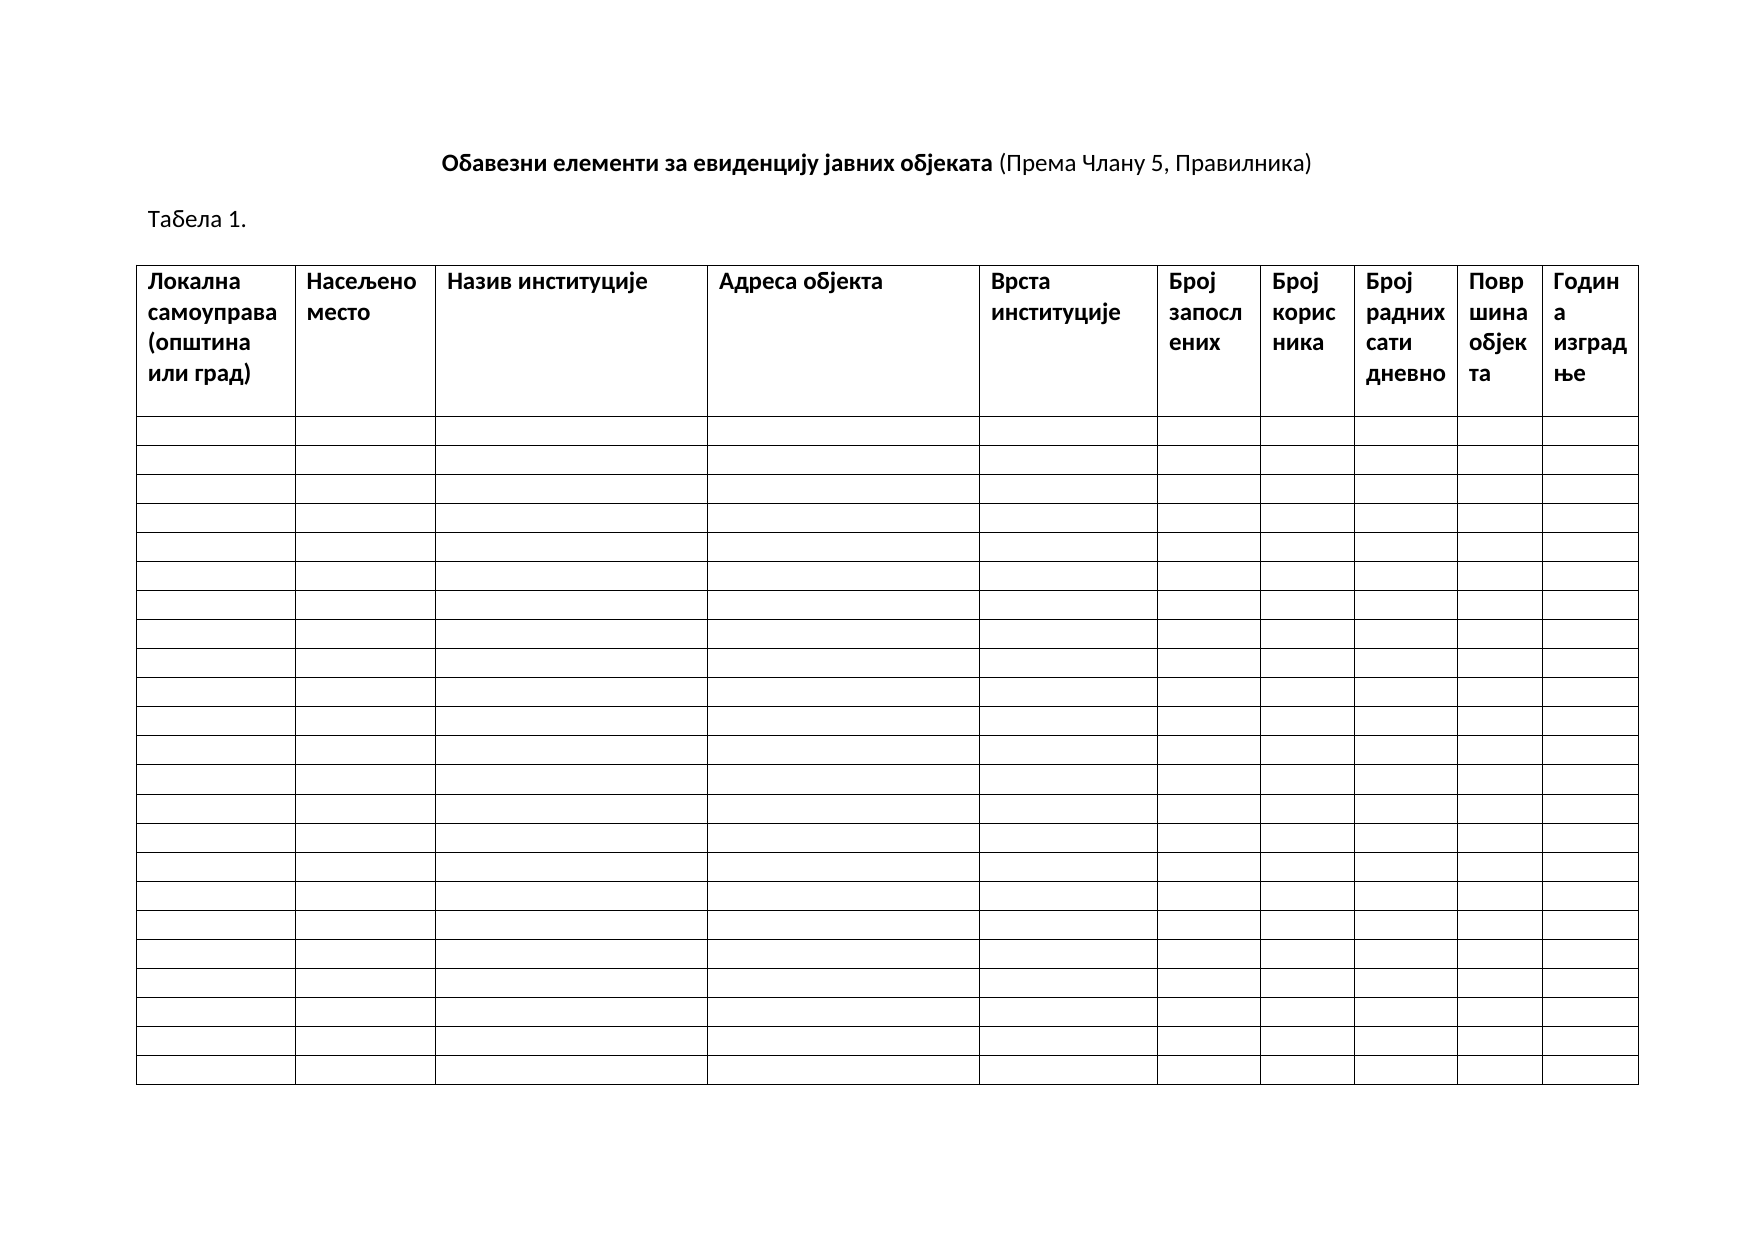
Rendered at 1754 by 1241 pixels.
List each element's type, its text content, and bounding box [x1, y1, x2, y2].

table_cell [1158, 736, 1260, 764]
table_header Врста институције [980, 266, 1157, 416]
table_cell [708, 591, 979, 619]
table_cell [1639, 532, 1673, 561]
table_cell [1158, 678, 1260, 706]
table_cell [137, 707, 295, 735]
table_cell [1543, 824, 1638, 852]
table_cell [436, 853, 707, 881]
table_cell [1261, 882, 1354, 910]
table_cell [1355, 911, 1457, 939]
table_cell [296, 1056, 435, 1084]
table_cell [1261, 911, 1354, 939]
table_cell [980, 998, 1157, 1026]
table_cell [1543, 853, 1638, 881]
table_cell [1261, 998, 1354, 1026]
table_cell [708, 649, 979, 677]
table_header Број корисника [1261, 266, 1354, 416]
table_cell [708, 736, 979, 764]
table_cell [296, 707, 435, 735]
table_cell [1543, 998, 1638, 1026]
table_cell [436, 795, 707, 822]
table_header Насељено место [296, 266, 435, 416]
table_cell [1639, 474, 1673, 503]
table_cell [1639, 590, 1673, 619]
table_cell [1543, 620, 1638, 648]
table_cell [1158, 707, 1260, 735]
table_cell [1355, 533, 1457, 561]
table_cell [1355, 591, 1457, 619]
table_cell [980, 417, 1157, 445]
table_cell [1543, 707, 1638, 735]
table_header Адреса објекта [708, 266, 979, 416]
table_cell [708, 911, 979, 939]
table_cell [1639, 561, 1673, 590]
table_cell [296, 446, 435, 474]
table_cell [1458, 1056, 1542, 1084]
table_cell [1261, 707, 1354, 735]
table_cell [1458, 678, 1542, 706]
table_cell [708, 446, 979, 474]
table_cell [980, 678, 1157, 706]
table_cell [1158, 446, 1260, 474]
table_cell [1261, 533, 1354, 561]
table_cell [436, 678, 707, 706]
table_cell [1355, 1056, 1457, 1084]
table_cell [1543, 591, 1638, 619]
table_cell [1458, 562, 1542, 590]
table_cell [1355, 940, 1457, 968]
table_cell [436, 475, 707, 503]
table_cell [1543, 649, 1638, 677]
table_cell [980, 882, 1157, 910]
table_cell [708, 765, 979, 793]
table_cell [1158, 504, 1260, 532]
table_cell [1355, 504, 1457, 532]
table_cell [1458, 765, 1542, 793]
table_cell [1543, 940, 1638, 968]
table_cell [980, 504, 1157, 532]
table_cell [436, 882, 707, 910]
table_cell [1543, 765, 1638, 793]
table_cell [708, 620, 979, 648]
table_cell [708, 533, 979, 561]
table_cell [1355, 853, 1457, 881]
table_cell [1261, 504, 1354, 532]
table_cell [1261, 417, 1354, 445]
table_cell [1261, 940, 1354, 968]
table_cell [436, 940, 707, 968]
table_cell [1158, 1056, 1260, 1084]
table_cell [436, 911, 707, 939]
table_cell [436, 998, 707, 1026]
table_cell [436, 620, 707, 648]
table_cell [137, 533, 295, 561]
table_cell [436, 591, 707, 619]
table_cell [1158, 533, 1260, 561]
table_cell [1543, 795, 1638, 822]
table_cell [1261, 591, 1354, 619]
table_cell [1158, 620, 1260, 648]
table_header Број запослених [1158, 266, 1260, 416]
table_cell [436, 649, 707, 677]
table_cell [296, 969, 435, 997]
table_cell [436, 417, 707, 445]
table_cell [436, 969, 707, 997]
table_cell [1261, 446, 1354, 474]
table_cell [296, 417, 435, 445]
table_cell [1458, 620, 1542, 648]
table_cell [137, 795, 295, 822]
table_cell [296, 678, 435, 706]
table_cell [1355, 1027, 1457, 1055]
table_cell [1458, 882, 1542, 910]
table_cell [1458, 1027, 1542, 1055]
table_cell [1543, 969, 1638, 997]
table_cell [296, 504, 435, 532]
table_cell [1261, 475, 1354, 503]
table_cell [980, 911, 1157, 939]
table_cell [137, 969, 295, 997]
table_cell [1158, 417, 1260, 445]
table_cell [1158, 940, 1260, 968]
table_cell [980, 533, 1157, 561]
table_cell [1355, 417, 1457, 445]
table_cell [1355, 969, 1457, 997]
table_cell [1543, 1027, 1638, 1055]
table_cell [137, 475, 295, 503]
table_cell [1158, 911, 1260, 939]
table_cell [436, 446, 707, 474]
table_cell [137, 504, 295, 532]
table_cell [1261, 736, 1354, 764]
table_cell [1355, 707, 1457, 735]
table_cell [1261, 649, 1354, 677]
table_cell [436, 562, 707, 590]
table_cell [708, 504, 979, 532]
table_cell [1355, 824, 1457, 852]
table_cell [708, 998, 979, 1026]
table_cell [1543, 562, 1638, 590]
text Обавезни елементи за евиденцију јавних објеката (Према Члану 5, Правилника) [148, 148, 1606, 178]
table_cell [1261, 562, 1354, 590]
table_cell [1158, 969, 1260, 997]
table_cell [296, 882, 435, 910]
table_cell [137, 591, 295, 619]
table_cell [1158, 824, 1260, 852]
table_cell [1355, 795, 1457, 822]
table_cell [1158, 998, 1260, 1026]
table_cell [1639, 416, 1673, 445]
table_cell [137, 620, 295, 648]
table_cell [708, 678, 979, 706]
table_cell [1543, 475, 1638, 503]
table_cell [1261, 795, 1354, 822]
table_cell [1639, 503, 1673, 532]
table_cell [1261, 1056, 1354, 1084]
table_cell [708, 475, 979, 503]
table_cell [436, 533, 707, 561]
table_cell [1158, 649, 1260, 677]
table_cell [296, 649, 435, 677]
table_cell [980, 620, 1157, 648]
table_cell [1158, 882, 1260, 910]
table_cell [1355, 620, 1457, 648]
table_cell [1458, 736, 1542, 764]
table_cell [296, 562, 435, 590]
table_cell [1639, 445, 1673, 474]
table_cell [137, 940, 295, 968]
table_cell [1261, 1027, 1354, 1055]
table_cell [1458, 969, 1542, 997]
table_cell [1458, 533, 1542, 561]
table_cell [980, 562, 1157, 590]
table_cell [436, 707, 707, 735]
table_header Година изградње [1543, 266, 1638, 416]
table_cell [137, 911, 295, 939]
table_cell [980, 969, 1157, 997]
table_cell [980, 736, 1157, 764]
table_cell [296, 765, 435, 793]
table_cell [1543, 882, 1638, 910]
table_cell [296, 736, 435, 764]
table_cell [1458, 649, 1542, 677]
table_header Број радних сати дневно [1355, 266, 1457, 416]
table_cell [436, 1056, 707, 1084]
table_cell [1158, 853, 1260, 881]
table_cell [137, 562, 295, 590]
table_cell [708, 1056, 979, 1084]
table_cell [296, 1027, 435, 1055]
table_cell [1458, 417, 1542, 445]
table_cell [296, 940, 435, 968]
table_cell [708, 562, 979, 590]
table_cell [137, 853, 295, 881]
table_cell [1458, 475, 1542, 503]
table_cell [296, 911, 435, 939]
table_cell [1355, 562, 1457, 590]
table_cell [980, 649, 1157, 677]
table_header Локална самоуправа (општина или град) [137, 266, 295, 416]
table_cell [1543, 736, 1638, 764]
table_cell [1158, 1027, 1260, 1055]
table_cell [1458, 824, 1542, 852]
table_cell [296, 795, 435, 822]
table_cell [1543, 504, 1638, 532]
table_cell [436, 1027, 707, 1055]
table_cell [1543, 417, 1638, 445]
table_cell [137, 649, 295, 677]
table_cell [1458, 591, 1542, 619]
table_cell [296, 475, 435, 503]
table_cell [1261, 824, 1354, 852]
table_cell [980, 940, 1157, 968]
table_cell [137, 678, 295, 706]
table_cell [1458, 911, 1542, 939]
table_cell [708, 882, 979, 910]
table_cell [708, 707, 979, 735]
table_cell [708, 824, 979, 852]
table_cell [1261, 853, 1354, 881]
table_cell [296, 620, 435, 648]
table_cell [296, 591, 435, 619]
table_cell [1543, 533, 1638, 561]
table_cell [137, 1027, 295, 1055]
table_cell [1261, 765, 1354, 793]
table_cell [980, 475, 1157, 503]
table_cell [436, 736, 707, 764]
table_cell [1543, 1056, 1638, 1084]
table_cell [436, 504, 707, 532]
table_cell [708, 853, 979, 881]
table_cell [980, 1056, 1157, 1084]
table_cell [1543, 446, 1638, 474]
table_cell [1355, 765, 1457, 793]
table_cell [436, 765, 707, 793]
table_cell [1458, 795, 1542, 822]
table_cell [1261, 969, 1354, 997]
table_cell [1355, 998, 1457, 1026]
table_cell [980, 795, 1157, 822]
table_cell [1458, 707, 1542, 735]
table_cell [1355, 475, 1457, 503]
table_cell [1355, 736, 1457, 764]
table_cell [1261, 678, 1354, 706]
table_cell [1458, 940, 1542, 968]
table_cell [980, 824, 1157, 852]
table_cell [137, 736, 295, 764]
table_cell [296, 533, 435, 561]
table_cell [137, 765, 295, 793]
table_cell [1543, 911, 1638, 939]
text Табела 1. [148, 203, 1606, 234]
table_header Површина објекта [1458, 266, 1542, 416]
table_cell [980, 765, 1157, 793]
table_cell [1458, 446, 1542, 474]
table_header Назив институције [436, 266, 707, 416]
table_cell [1355, 446, 1457, 474]
table_cell [980, 446, 1157, 474]
table_cell [1158, 765, 1260, 793]
table_cell [137, 998, 295, 1026]
table_cell [1158, 562, 1260, 590]
table_cell [1355, 649, 1457, 677]
table_cell [137, 446, 295, 474]
table_cell [296, 853, 435, 881]
table_cell [708, 417, 979, 445]
table_cell [137, 882, 295, 910]
table_cell [1158, 591, 1260, 619]
table_cell [980, 1027, 1157, 1055]
table_cell [1458, 853, 1542, 881]
table_header [1639, 265, 1673, 416]
table_cell [296, 824, 435, 852]
table_cell [137, 1056, 295, 1084]
table_cell [137, 417, 295, 445]
table_cell [980, 591, 1157, 619]
table_cell [1458, 504, 1542, 532]
table_cell [1261, 620, 1354, 648]
table_cell [296, 998, 435, 1026]
table_cell [980, 853, 1157, 881]
table_cell [1543, 678, 1638, 706]
table_cell [1355, 678, 1457, 706]
table_cell [708, 1027, 979, 1055]
table_cell [708, 940, 979, 968]
table_cell [708, 795, 979, 822]
table_cell [1158, 795, 1260, 822]
table_cell [980, 707, 1157, 735]
table_cell [436, 824, 707, 852]
table_cell [708, 969, 979, 997]
table_cell [1355, 882, 1457, 910]
table_cell [1158, 475, 1260, 503]
table_cell [1458, 998, 1542, 1026]
table_cell [137, 824, 295, 852]
